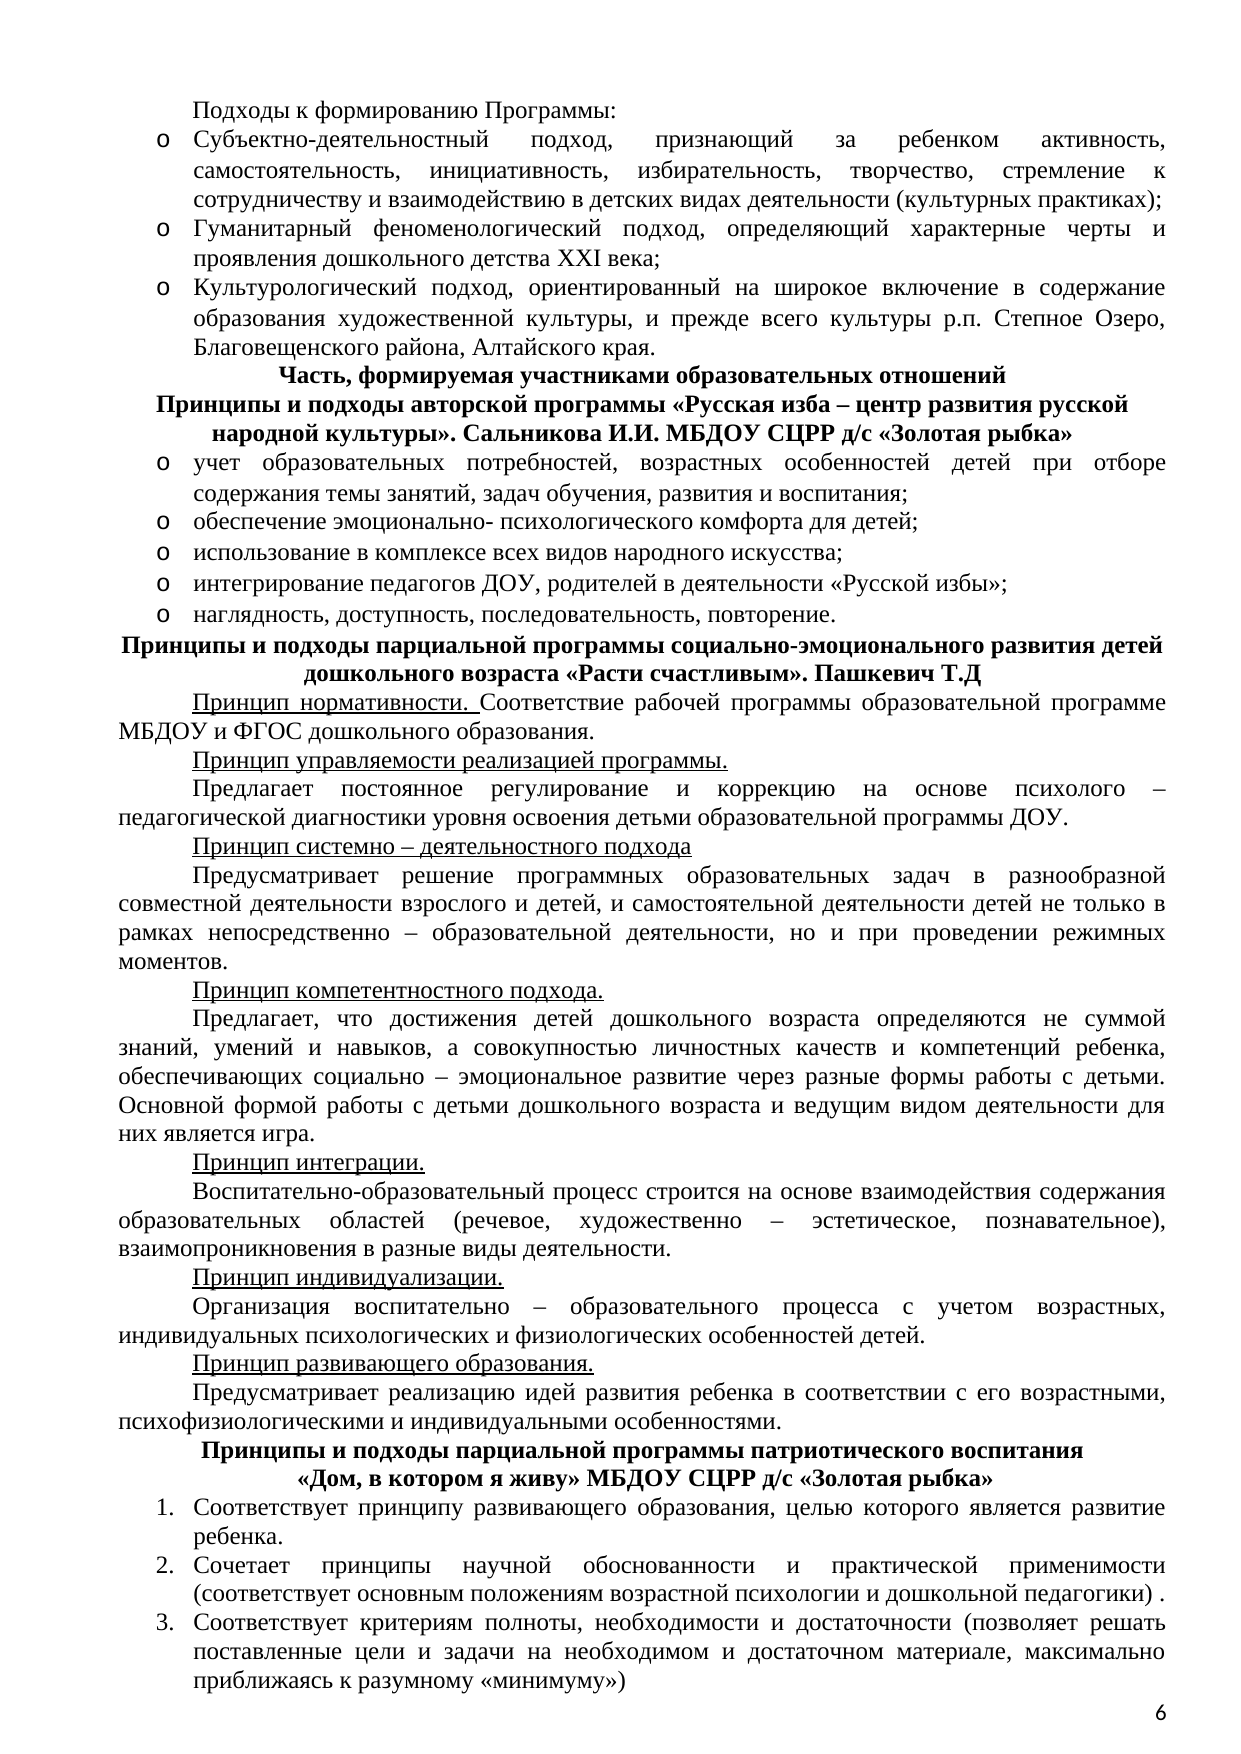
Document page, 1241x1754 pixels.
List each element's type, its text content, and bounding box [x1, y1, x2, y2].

text Принцип индивидуализации. [118, 1262, 1167, 1291]
list наглядность, доступность, последовательность, повторение. [156, 599, 1167, 630]
text Принцип интеграции. [118, 1147, 1167, 1176]
list Соответствует критериям полноты, необходимости и достаточности (позволяет решать поставленные цели и задачи на необходимом и достаточном материале, максимально приближаясь к разумному «минимуму») [156, 1607, 1167, 1693]
text Принцип системно – деятельностного подхода [118, 831, 1167, 860]
text Принципы и подходы авторской программы «Русская изба – центр развития русской народной культуры». Сальникова И.И. МБДОУ СЦРР д/с «Золотая рыбка» [118, 389, 1167, 447]
list использование в комплексе всех видов народного искусства; [156, 537, 1167, 568]
list Сочетает принципы научной обоснованности и практической применимости (соответствует основным положениям возрастной психологии и дошкольной педагогики) . [156, 1550, 1167, 1607]
list Гуманитарный феноменологический подход, определяющий характерные черты и проявления дошкольного детства XXI века; [156, 213, 1167, 272]
text Воспитательно-образовательный процесс строится на основе взаимодействия содержания образовательных областей (речевое, художественно – эстетическое, познавательное), взаимопроникновения в разные виды деятельности. [118, 1176, 1167, 1262]
text Принцип управляемости реализацией программы. [118, 745, 1167, 773]
text Предусматривает реализацию идей развития ребенка в соответствии с его возрастными, психофизиологическими и индивидуальными особенностями. [118, 1377, 1167, 1435]
text Предусматривает решение программных образовательных задач в разнообразной совместной деятельности взрослого и детей, и самостоятельной деятельности детей не только в рамках непосредственно – образовательной деятельности, но и при проведении режимных моментов. [118, 860, 1167, 975]
text Принципы и подходы парциальной программы социально-эмоционального развития детей дошкольного возраста «Расти счастливым». Пашкевич Т.Д [118, 630, 1167, 687]
text «Дом, в котором я живу» МБДОУ СЦРР д/с «Золотая рыбка» [118, 1463, 1167, 1492]
text Организация воспитательно – образовательного процесса с учетом возрастных, индивидуальных психологических и физиологических особенностей детей. [118, 1291, 1167, 1348]
text Принцип нормативности. Соответствие рабочей программы образовательной программе МБДОУ и ФГОС дошкольного образования. [118, 687, 1167, 745]
text Предлагает, что достижения детей дошкольного возраста определяются не суммой знаний, умений и навыков, а совокупностью личностных качеств и компетенций ребенка, обеспечивающих социально – эмоциональное развитие через разные формы работы с детьми. Основной формой работы с детьми дошкольного возраста и ведущим видом деятельности для них является игра. [118, 1003, 1167, 1147]
text Часть, формируемая участниками образовательных отношений [118, 361, 1167, 389]
text Предлагает постоянное регулирование и коррекцию на основе психолого – педагогической диагностики уровня освоения детьми образовательной программы ДОУ. [118, 773, 1167, 831]
text Принцип компетентностного подхода. [118, 975, 1167, 1003]
list Соответствует принципу развивающего образования, целью которого является развитие ребенка. [156, 1492, 1167, 1550]
text Принципы и подходы парциальной программы патриотического воспитания [118, 1435, 1167, 1463]
text Принцип развивающего образования. [118, 1348, 1167, 1377]
text Подходы к формированию Программы: [118, 96, 1167, 124]
list интегрирование педагогов ДОУ, родителей в деятельности «Русской избы»; [156, 568, 1167, 599]
list учет образовательных потребностей, возрастных особенностей детей при отборе содержания темы занятий, задач обучения, развития и воспитания; [156, 447, 1167, 506]
list Культурологический подход, ориентированный на широкое включение в содержание образования художественной культуры, и прежде всего культуры р.п. Степное Озеро, Благовещенского района, Алтайского края. [156, 272, 1167, 361]
list обеспечение эмоционально- психологического комфорта для детей; [156, 506, 1167, 537]
list Субъектно-деятельностный подход, признающий за ребенком активность, самостоятельность, инициативность, избирательность, творчество, стремление к сотрудничеству и взаимодействию в детских видах деятельности (культурных практиках); [156, 124, 1167, 213]
